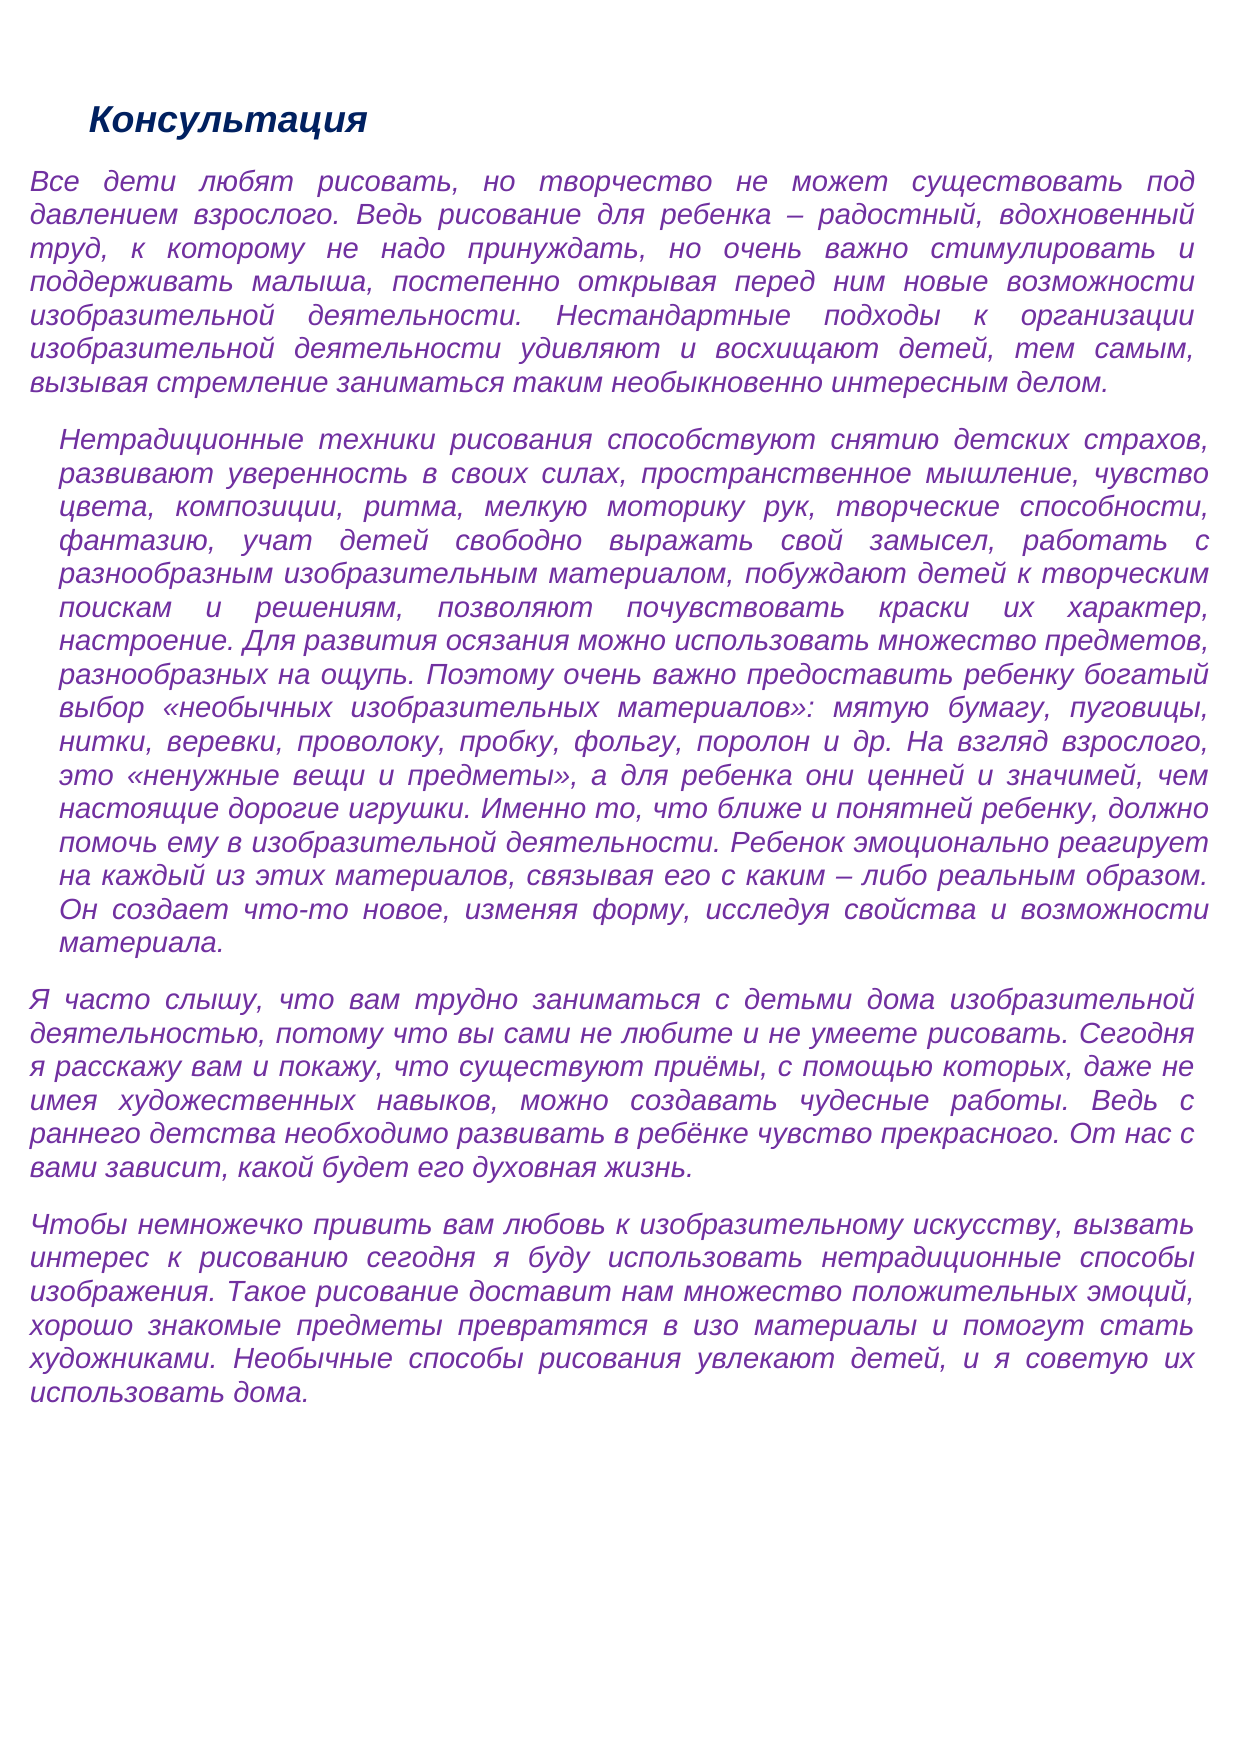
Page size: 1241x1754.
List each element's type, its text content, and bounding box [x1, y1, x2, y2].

text Нетрадиционные техники рисования способствуют снятию детских страхов, развивают уверенность в своих силах, пространственное мышление, чувство цвета, композиции, ритма, мелкую моторику рук, творческие способности, фантазию, учат детей свободно выражать свой замысел, работать с разнообразным изобразительным материалом, побуждают детей к творческим поискам и решениям, позволяют почувствовать краски их характер, настроение. Для развития осязания можно использовать множество предметов, разнообразных на ощупь. Поэтому очень важно предоставить ребенку богатый выбор «необычных изобразительных материалов»: мятую бумагу, пуговицы, нитки, веревки, проволоку, пробку, фольгу, поролон и др. На взгляд взрослого, это «ненужные вещи и предметы», а для ребенка они ценней и значимей, чем настоящие дорогие игрушки. Именно то, что ближе и понятней ребенку, должно помочь ему в изобразительной деятельности. Ребенок эмоционально реагирует на каждый из этих материалов, связывая его с каким – либо реальным образом. Он создает что-то новое, изменяя форму, исследуя свойства и возможности материала. [59, 422, 1211, 959]
text Консультация [88, 97, 1225, 140]
text Все дети любят рисовать, но творчество не может существовать под давлением взрослого. Ведь рисование для ребенка – радостный, вдохновенный труд, к которому не надо принуждать, но очень важно стимулировать и поддерживать малыша, постепенно открывая перед ним новые возможности изобразительной деятельности. Нестандартные подходы к организации изобразительной деятельности удивляют и восхищают детей, тем самым, вызывая стремление заниматься таким необыкновенно интересным делом. [29, 164, 1196, 399]
text Я часто слышу, что вам трудно заниматься с детьми дома изобразительной деятельностью, потому что вы сами не любите и не умеете рисовать. Сегодня я расскажу вам и покажу, что существуют приёмы, с помощью которых, даже не имея художественных навыков, можно создавать чудесные работы. Ведь с раннего детства необходимо развивать в ребёнке чувство прекрасного. От нас с вами зависит, какой будет его духовная жизнь. [29, 982, 1196, 1183]
text Чтобы немножечко привить вам любовь к изобразительному искусству, вызвать интерес к рисованию сегодня я буду использовать нетрадиционные способы изображения. Такое рисование доставит нам множество положительных эмоций, хорошо знакомые предметы превратятся в изо материалы и помогут стать художниками. Необычные способы рисования увлекают детей, и я советую их использовать дома. [29, 1207, 1196, 1408]
